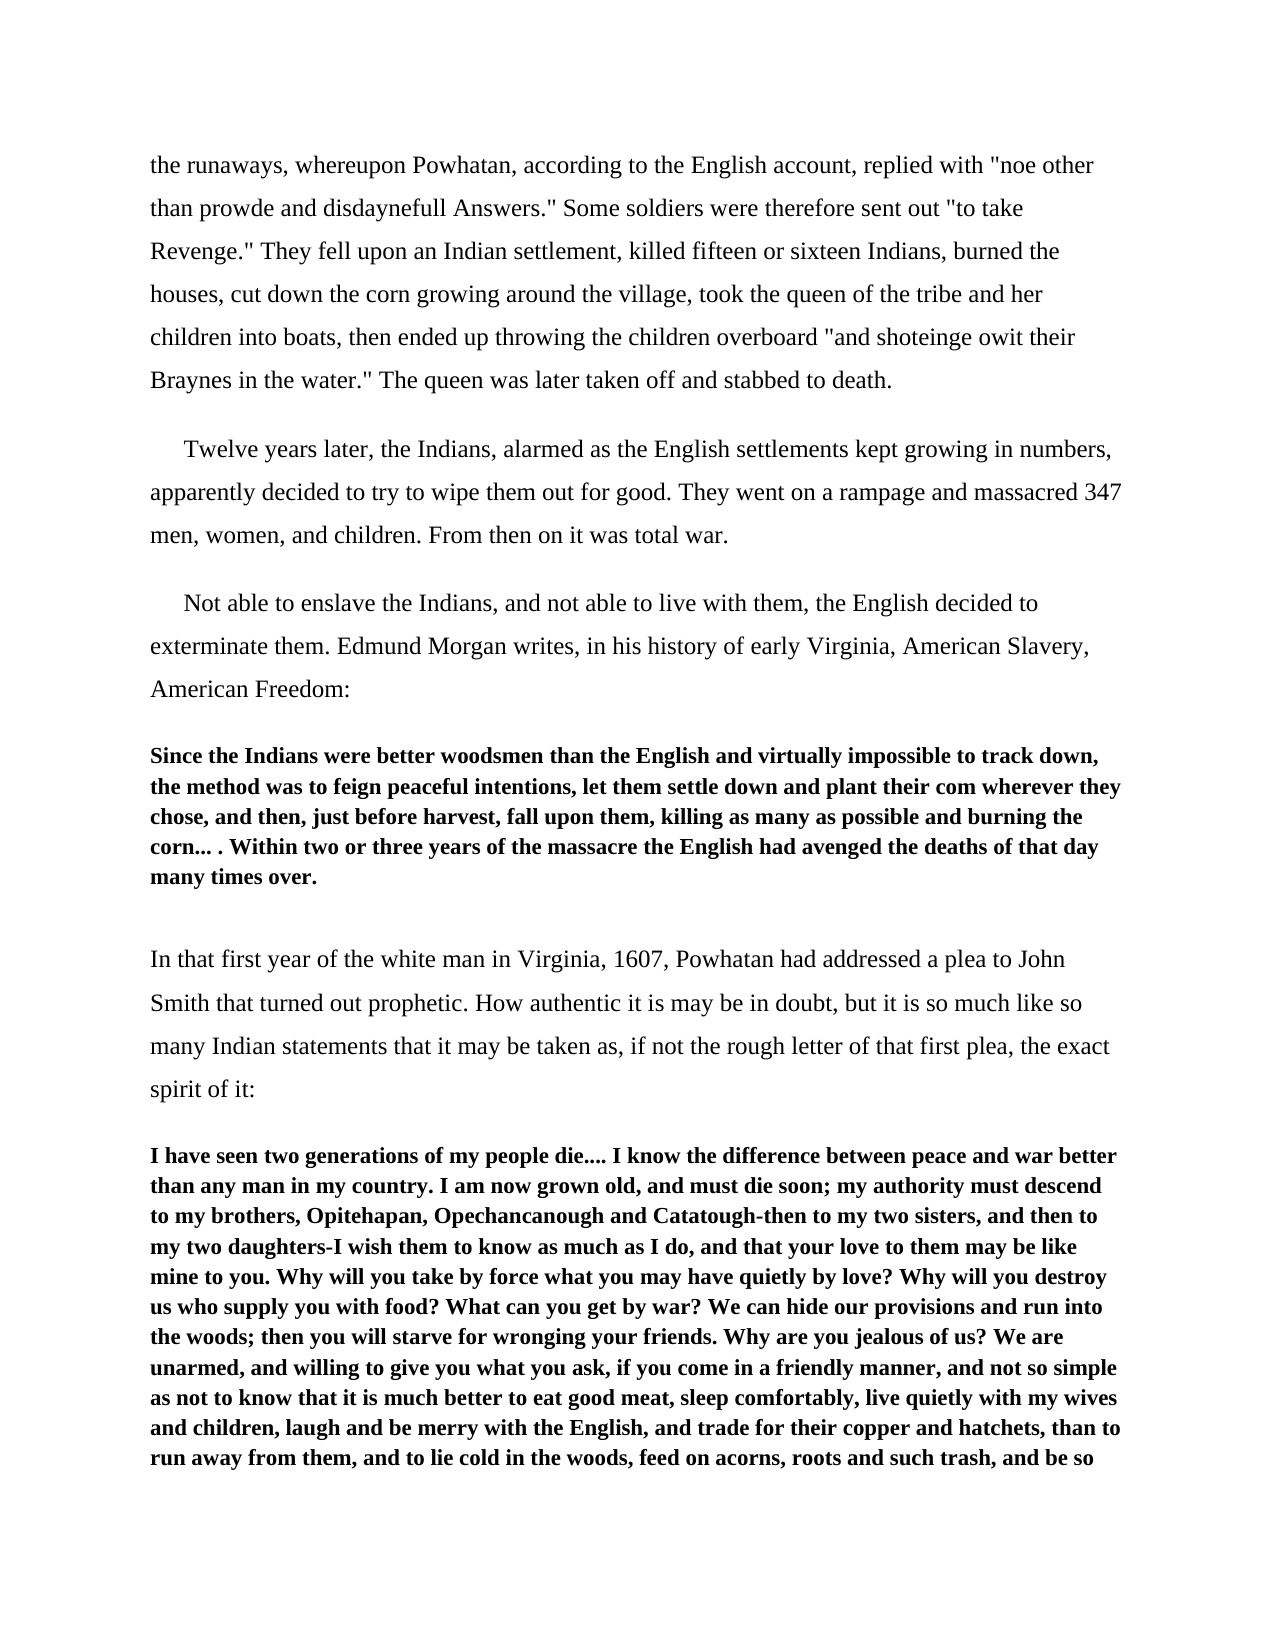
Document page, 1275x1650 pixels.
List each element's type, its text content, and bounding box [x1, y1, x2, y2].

text Not able to enslave the Indians, and not able to live with them, the English decided to exterminate them. Edmund Morgan writes, in his history of early Virginia, American Slavery, American Freedom: [150, 588, 1125, 703]
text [150, 150, 1125, 394]
text Since the Indians were better woodsmen than the English and virtually impossible to track down, the method was to feign peaceful intentions, let them settle down and plant their com wherever they chose, and then, just before harvest, fall upon them, killing as many as possible and burning the corn... . Within two or three years of the massacre the English had avenged the deaths of that day many times over. [150, 742, 1125, 890]
text In that first year of the white man in Virginia, 1607, Powhatan had addressed a plea to John Smith that turned out prophetic. How authentic it is may be in doubt, but it is so much like so many Indian statements that it may be taken as, if not the rough letter of that first plea, the exact spirit of it: [150, 944, 1125, 1103]
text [150, 1142, 1125, 1471]
text Twelve years later, the Indians, alarmed as the English settlements kept growing in numbers, apparently decided to try to wipe them out for good. They went on a rampage and massacred 347 men, women, and children. From then on it was total war. [150, 434, 1125, 549]
